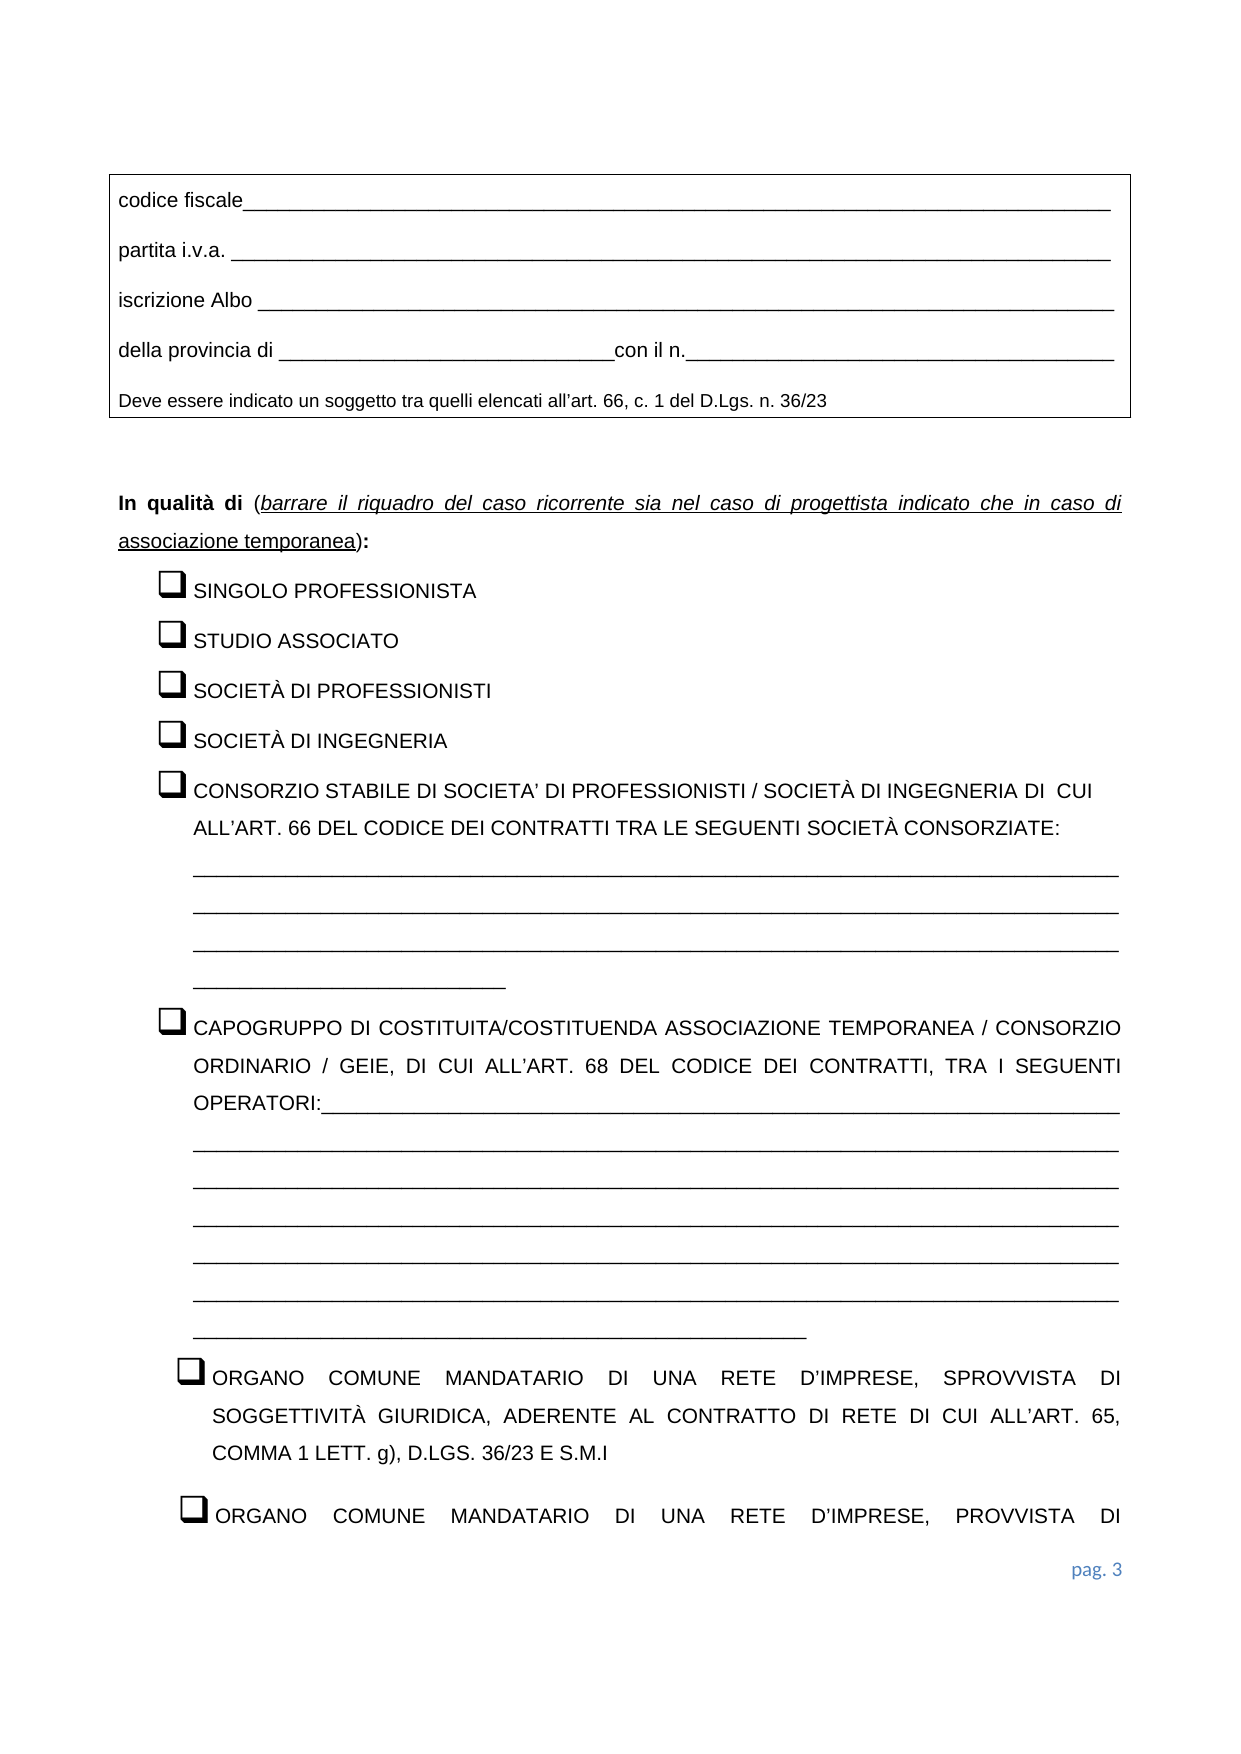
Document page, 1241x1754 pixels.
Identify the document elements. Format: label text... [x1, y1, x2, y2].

text Deve essere indicato un soggetto tra quelli elencati all’art. 66, c. 1 del D.Lgs. n. 36/23 [110, 374, 1130, 417]
list società di ingegneria [156, 718, 1122, 756]
text della provincia di _____________________________con il n._____________________________________ [110, 324, 1130, 365]
list studio associato [156, 618, 1122, 656]
list Singolo professionista [156, 568, 1122, 606]
text codice fiscale___________________________________________________________________________ [110, 175, 1130, 215]
list CONSORZIO STABILE DI societa’ di professionisti / società di ingegneria di CUI ALL’ART. 66 dEL CODICE DEI CONTRATTI TRA LE SEGUENTI società consorziate: ___________________________________________________________________________________________________________________________________________________________________________________________________________________________________________________________________________ [156, 768, 1122, 993]
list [177, 1493, 1122, 1531]
list ORGANO COMUNE MANDATARIO DI UNA RETE D’IMPRESE, SPROVVISTA DI SOGGETTIVITÀ GIURIDICA, ADERENTE AL CONTRATTO DI RETE DI CUI ALL’ART. 65, COMMA 1 LETT. g), D.LGS. 36/23 E S.M.I [174, 1356, 1122, 1468]
text partita i.v.a. ____________________________________________________________________________ [110, 224, 1130, 265]
text iscrizione Albo __________________________________________________________________________ [110, 274, 1130, 315]
text In qualità di (barrare il riquadro del caso ricorrente sia nel caso di progettista indicato che in caso di associazione temporanea): [118, 481, 1122, 556]
list società di professionisti [156, 668, 1122, 706]
list CAPOGRUPPO DI COSTITUITA/COSTITUENDA ASSOCIAZIONE TEMPORANEA / CONSORZIO ORDINARIO / GEIE, DI CUI ALL’ART. 68 DEL CODICE DEI CONTRATTI, TRA I SEGUENTI OPERATORI:__________________________________________________________________________________________________________________________________________________________________________________________________________________________________________________________________________________________________________________________________________________________________________________________________________________________________________________________________________________________________________________________________________ [156, 1006, 1122, 1343]
